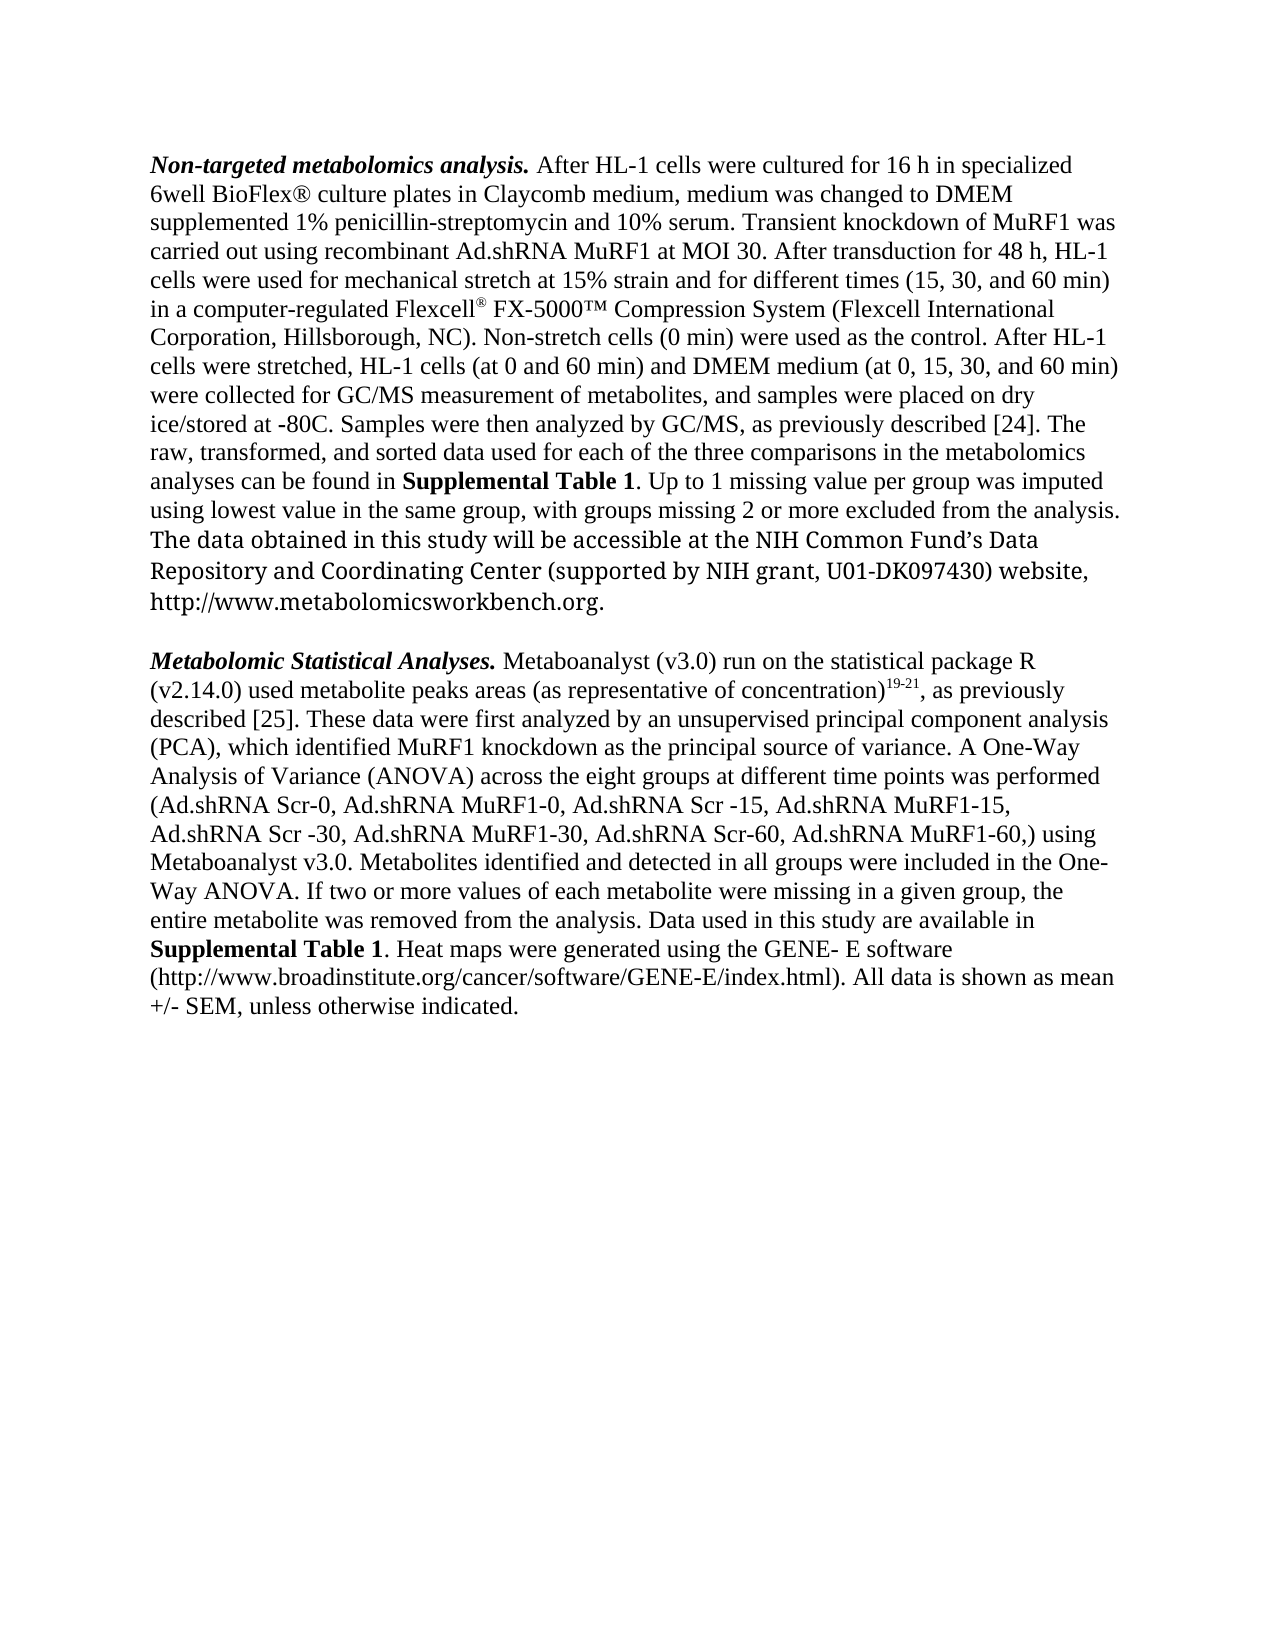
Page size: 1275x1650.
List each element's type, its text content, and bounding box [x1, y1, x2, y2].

text Non-targeted metabolomics analysis. After HL-1 cells were cultured for 16 h in specialized 6well BioFlex® culture plates in Claycomb medium, medium was changed to DMEM supplemented 1% penicillin-streptomycin and 10% serum. Transient knockdown of MuRF1 was carried out using recombinant Ad.shRNA MuRF1 at MOI 30. After transduction for 48 h, HL-1 cells were used for mechanical stretch at 15% strain and for different times (15, 30, and 60 min) in a computer-regulated Flexcell® FX-5000™ Compression System (Flexcell International Corporation, Hillsborough, NC). Non-stretch cells (0 min) were used as the control. After HL-1 cells were stretched, HL-1 cells (at 0 and 60 min) and DMEM medium (at 0, 15, 30, and 60 min) were collected for GC/MS measurement of metabolites, and samples were placed on dry ice/stored at -80C. Samples were then analyzed by GC/MS, as previously described [24]. The raw, transformed, and sorted data used for each of the three comparisons in the metabolomics analyses can be found in Supplemental Table 1. Up to 1 missing value per group was imputed using lowest value in the same group, with groups missing 2 or more excluded from the analysis. The data obtained in this study will be accessible at the NIH Common Fund’s Data Repository and Coordinating Center (supported by NIH grant, U01-DK097430) website, http://www.metabolomicsworkbench.org. [150, 150, 1125, 617]
text Metabolomic Statistical Analyses. Metaboanalyst (v3.0) run on the statistical package R (v2.14.0) used metabolite peaks areas (as representative of concentration)19-21, as previously described [25]. These data were first analyzed by an unsupervised principal component analysis (PCA), which identified MuRF1 knockdown as the principal source of variance. A One-Way Analysis of Variance (ANOVA) across the eight groups at different time points was performed (Ad.shRNA Scr-0, Ad.shRNA MuRF1-0, Ad.shRNA Scr -15, Ad.shRNA MuRF1-15, Ad.shRNA Scr -30, Ad.shRNA MuRF1-30, Ad.shRNA Scr-60, Ad.shRNA MuRF1-60,) using Metaboanalyst v3.0. Metabolites identified and detected in all groups were included in the One-Way ANOVA. If two or more values of each metabolite were missing in a given group, the entire metabolite was removed from the analysis. Data used in this study are available in Supplemental Table 1. Heat maps were generated using the GENE- E software [150, 646, 1125, 962]
text (http://www.broadinstitute.org/cancer/software/GENE-E/index.html). All data is shown as mean +/- SEM, unless otherwise indicated. [149, 962, 1125, 1020]
